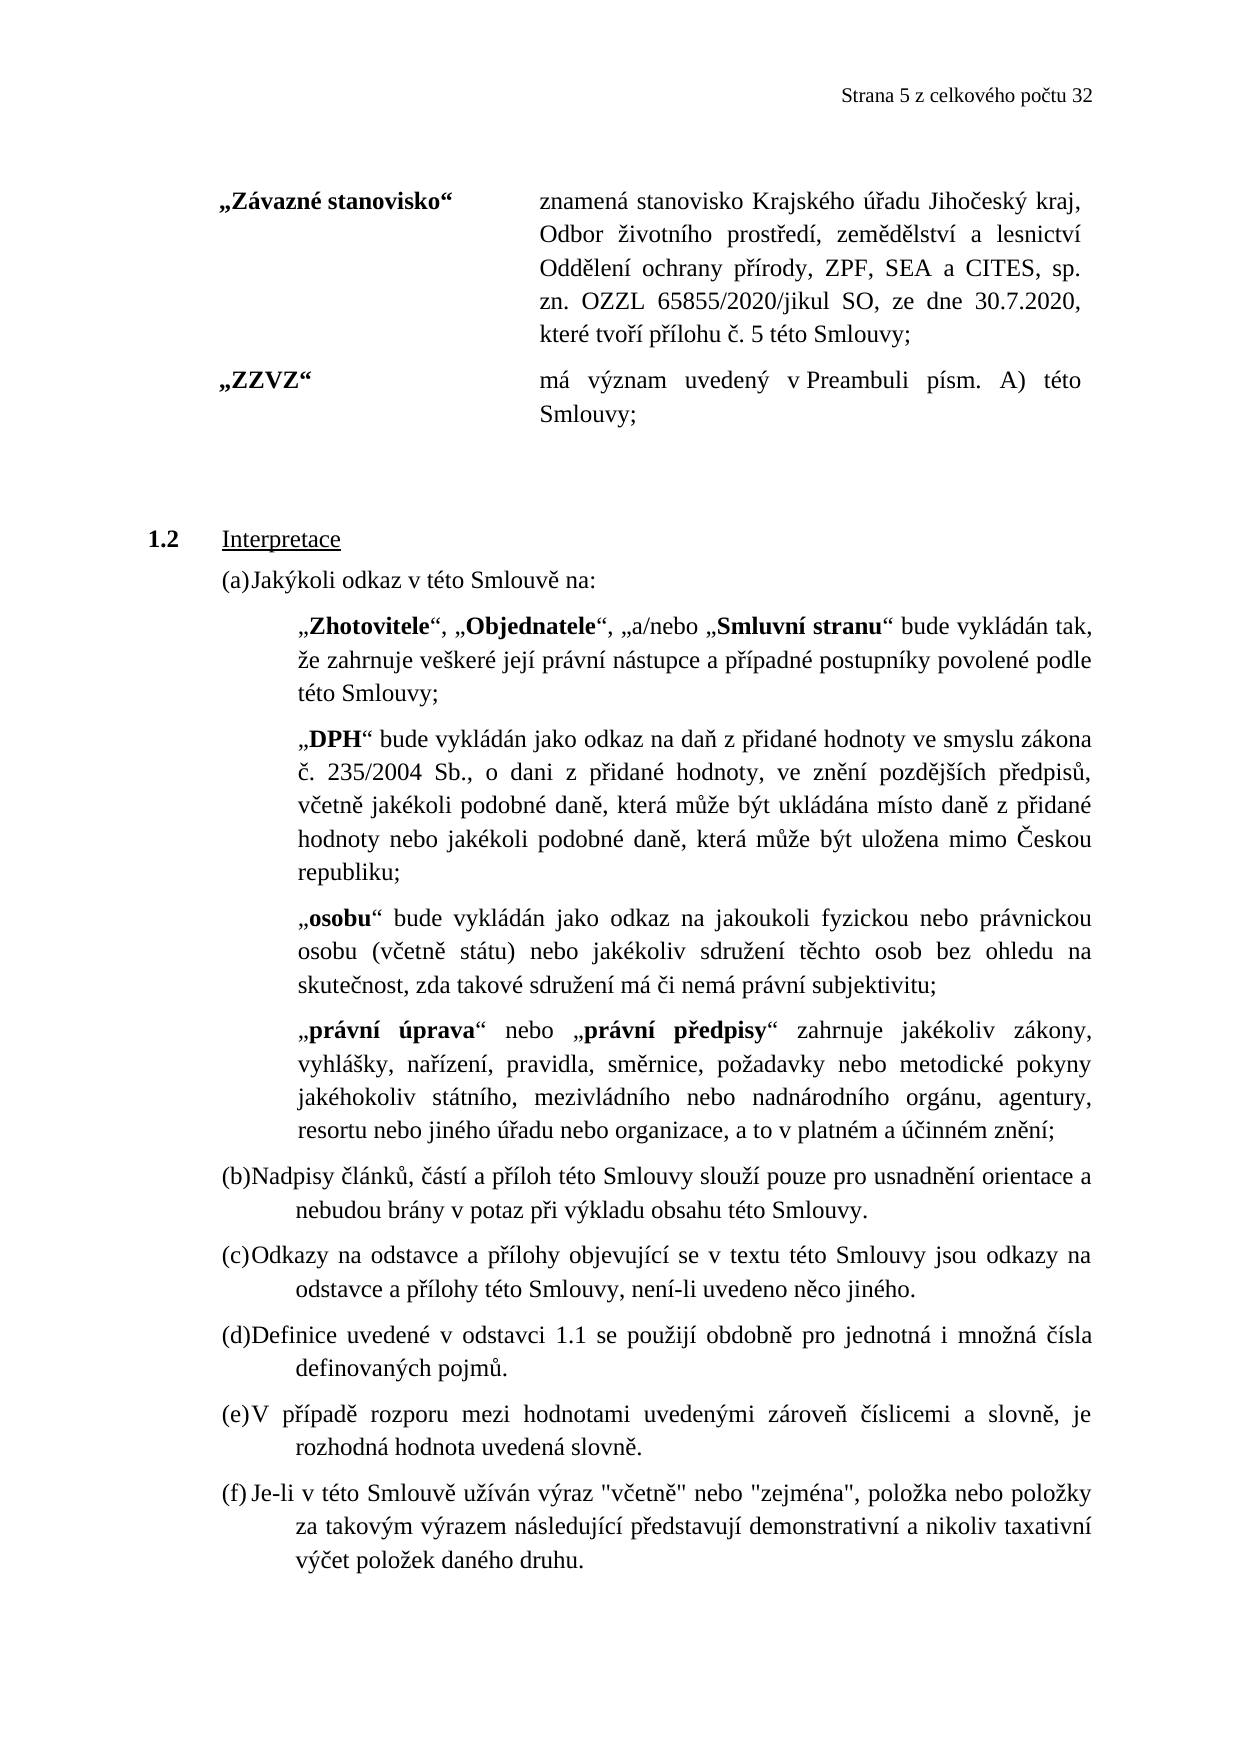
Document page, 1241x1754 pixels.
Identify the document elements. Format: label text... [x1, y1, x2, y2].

text „Zhotovitele“, „Objednatele“, „a/nebo „Smluvní stranu“ bude vykládán tak, že zahrnuje veškeré její právní nástupce a případné postupníky povolené podle této Smlouvy; [298, 607, 1092, 707]
list Jakýkoli odkaz v této Smlouvě na: [222, 566, 1092, 594]
list Odkazy na odstavce a přílohy objevující se v textu této Smlouvy jsou odkazy na odstavce a přílohy této Smlouvy, není-li uvedeno něco jiného. [222, 1236, 1092, 1303]
text „DPH“ bude vykládán jako odkaz na daň z přidané hodnoty ve smyslu zákona č. 235/2004 Sb., o dani z přidané hodnoty, ve znění pozdějších předpisů, včetně jakékoli podobné daně, která může být ukládána místo daně z přidané hodnoty nebo jakékoli podobné daně, která může být uložena mimo Českou republiku; [298, 719, 1092, 886]
list V případě rozporu mezi hodnotami uvedenými zároveň číslicemi a slovně, je rozhodná hodnota uvedená slovně. [222, 1394, 1092, 1461]
table_cell znamená stanovisko Krajského úřadu Jihočeský kraj, Odbor životního prostředí, zemědělství a lesnictví Oddělení ochrany přírody, ZPF, SEA a CITES, sp. zn. OZZL 65855/2020/jikul SO, ze dne 30.7.2020, které tvoří přílohu č. 5 této Smlouvy; [528, 182, 1093, 361]
text „osobu“ bude vykládán jako odkaz na jakoukoli fyzickou nebo právnickou osobu (včetně státu) nebo jakékoliv sdružení těchto osob bez ohledu na skutečnost, zda takové sdružení má či nemá právní subjektivitu; [298, 898, 1092, 998]
text Interpretace [148, 520, 1092, 553]
table_cell „ZZVZ“ [192, 361, 528, 513]
list Nadpisy článků, částí a příloh této Smlouvy slouží pouze pro usnadnění orientace a nebudou brány v potaz při výkladu obsahu této Smlouvy. [222, 1157, 1092, 1223]
table_cell „Závazné stanovisko“ [192, 182, 528, 361]
list Definice uvedené v odstavci 1.1 se použijí obdobně pro jednotná i množná čísla definovaných pojmů. [222, 1315, 1092, 1382]
list Je-li v této Smlouvě užíván výraz "včetně" nebo "zejména", položka nebo položky za takovým výrazem následující představují demonstrativní a nikoliv taxativní výčet položek daného druhu. [222, 1473, 1092, 1573]
table_cell má význam uvedený v Preambuli písm. A) této Smlouvy; [528, 361, 1093, 513]
text „právní úprava“ nebo „právní předpisy“ zahrnuje jakékoliv zákony, vyhlášky, nařízení, pravidla, směrnice, požadavky nebo metodické pokyny jakéhokoliv státního, mezivládního nebo nadnárodního orgánu, agentury, resortu nebo jiného úřadu nebo organizace, a to v platném a účinném znění; [298, 1011, 1092, 1144]
